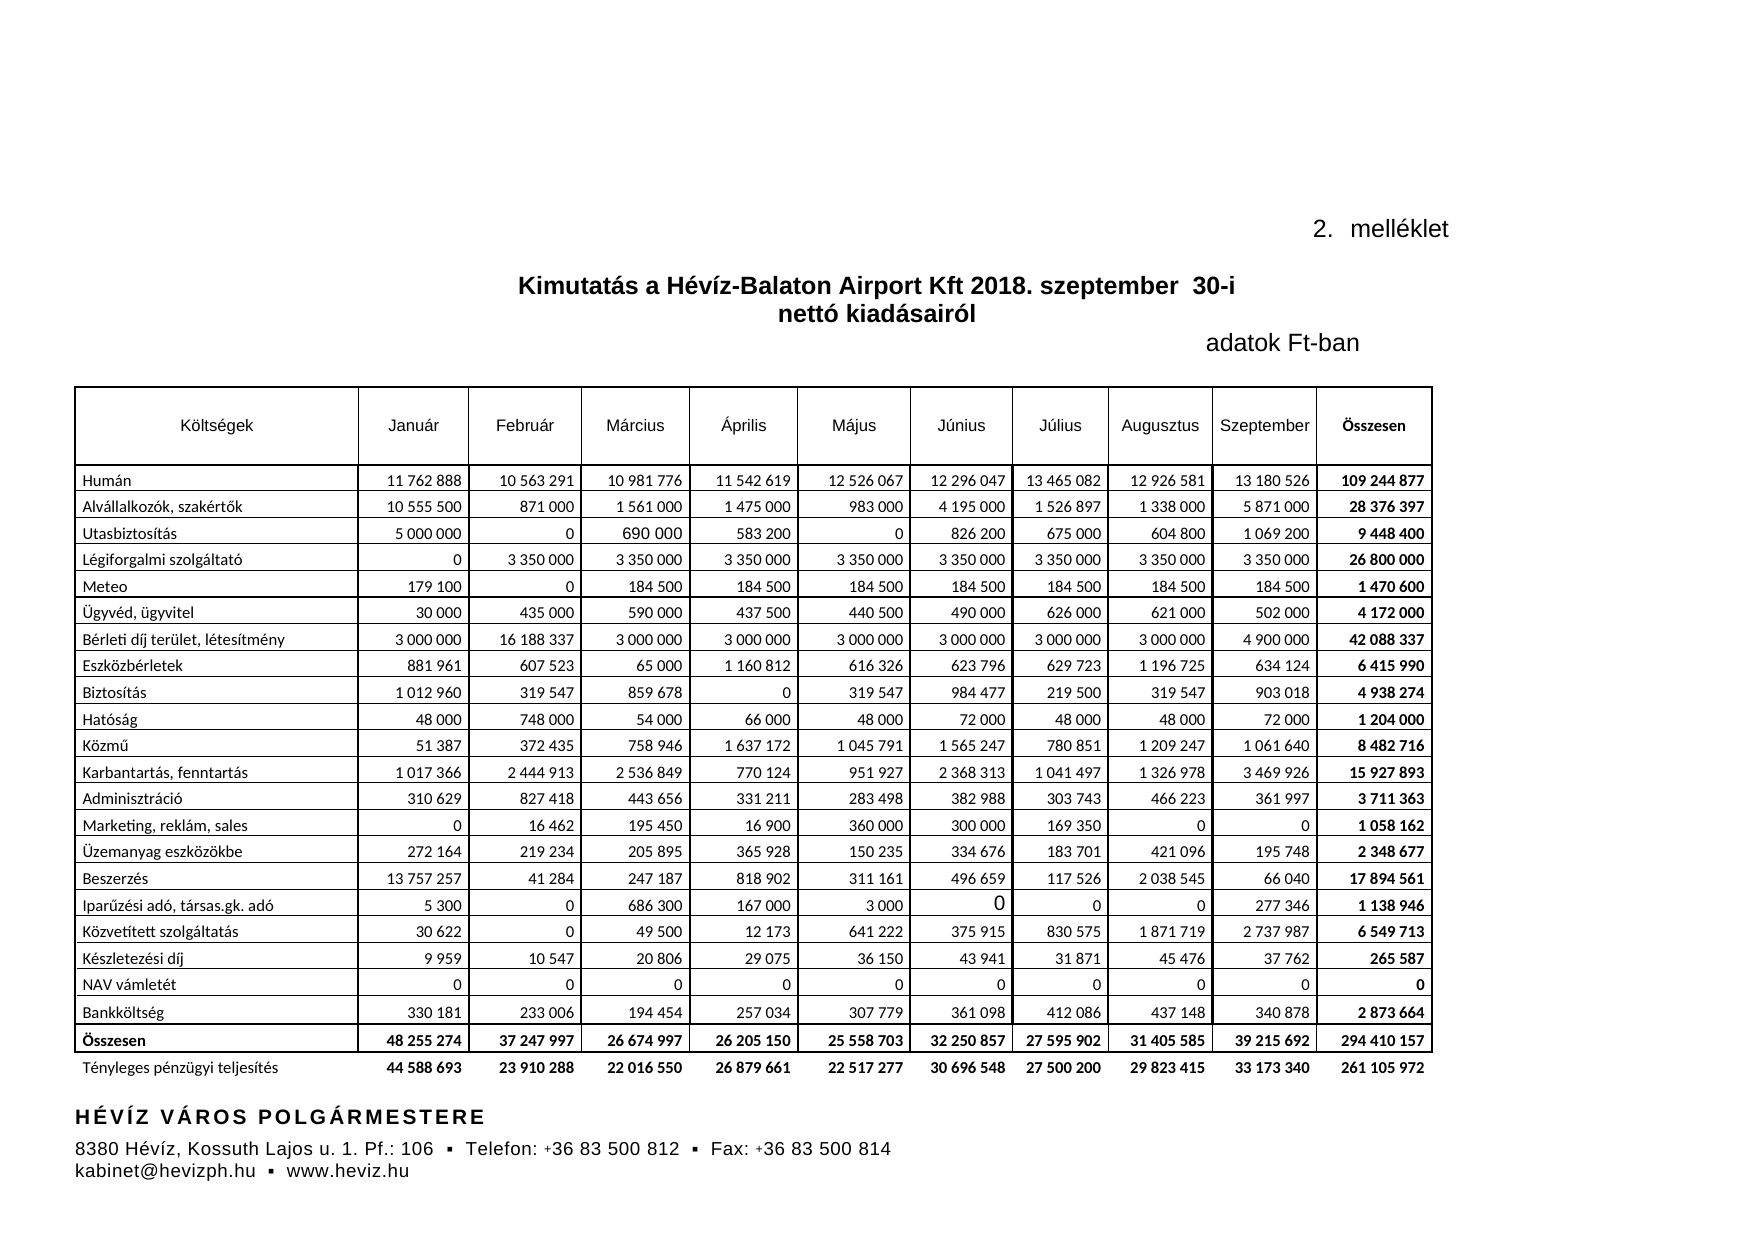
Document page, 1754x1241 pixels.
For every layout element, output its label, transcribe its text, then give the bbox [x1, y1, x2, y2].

table_cell Karbantartás, fenntartás [76, 757, 357, 782]
table_cell 10 981 776 [582, 466, 689, 490]
table_cell 0 [470, 969, 580, 995]
table_cell 686 300 [582, 890, 689, 915]
table_cell 16 188 337 [470, 624, 580, 649]
table_cell 3 000 000 [1109, 624, 1211, 649]
table_cell 330 181 [359, 996, 468, 1023]
table_cell Biztosítás [76, 677, 357, 703]
table_cell 26 674 997 [582, 1025, 689, 1051]
table_cell 780 851 [1014, 730, 1107, 756]
table_cell 184 500 [691, 571, 797, 596]
table_cell 265 587 [1318, 943, 1431, 968]
table_cell Légiforgalmi szolgáltató [76, 544, 357, 570]
table_cell 331 211 [691, 783, 797, 809]
table_cell 3 350 000 [470, 544, 580, 570]
table_cell 1 561 000 [582, 491, 689, 517]
table_cell 0 [691, 677, 797, 703]
table_cell 8 482 716 [1318, 730, 1431, 756]
table_cell 25 558 703 [799, 1025, 909, 1051]
table_cell 184 500 [1109, 571, 1211, 596]
table_cell 437 500 [691, 598, 797, 623]
table_cell 5 300 [359, 890, 468, 915]
table_cell 1 475 000 [691, 491, 797, 517]
table_cell 0 [470, 518, 580, 543]
table_cell 117 526 [1014, 863, 1107, 888]
table_cell Iparűzési adó, társas.gk. adó [76, 890, 357, 915]
table_cell 3 000 000 [911, 624, 1011, 649]
table_cell 184 500 [1214, 571, 1316, 596]
table_cell 32 250 857 [911, 1025, 1012, 1051]
table_cell 629 723 [1014, 651, 1107, 676]
table_cell 2 444 913 [470, 757, 580, 782]
table_cell 1 637 172 [691, 730, 797, 756]
table_cell 219 500 [1014, 677, 1107, 703]
table_cell 818 902 [691, 863, 797, 888]
table_cell Beszerzés [76, 863, 357, 888]
table_cell 758 946 [582, 730, 689, 756]
table_cell 3 469 926 [1214, 757, 1316, 782]
table_cell 48 000 [1014, 704, 1107, 729]
table_cell 247 187 [582, 863, 689, 888]
table_cell 109 244 877 [1318, 466, 1431, 490]
table_cell Ügyvéd, ügyvitel [76, 598, 357, 623]
table_cell 23 910 288 [469, 1053, 581, 1078]
table_cell 184 500 [1014, 571, 1107, 596]
table_cell 590 000 [582, 598, 689, 623]
table_cell 604 800 [1109, 518, 1211, 543]
table_cell 169 350 [1014, 810, 1107, 835]
table_cell 372 435 [470, 730, 580, 756]
table_cell 361 997 [1214, 783, 1316, 809]
table_header Április [690, 388, 797, 463]
table_cell 375 915 [911, 916, 1011, 942]
table_cell 0 [799, 518, 909, 543]
table_cell 1 470 600 [1318, 571, 1431, 596]
table_cell 1 196 725 [1109, 651, 1211, 676]
table_cell 26 800 000 [1318, 544, 1431, 570]
table_cell 634 124 [1214, 651, 1316, 676]
table_cell 1 138 946 [1318, 890, 1431, 915]
table_header Március [582, 388, 689, 463]
table_cell 361 098 [911, 996, 1011, 1023]
table_cell 0 [1109, 810, 1211, 835]
table_cell 675 000 [1014, 518, 1107, 543]
table_cell 1 565 247 [911, 730, 1011, 756]
table_cell 334 676 [911, 836, 1011, 862]
table_cell 294 410 157 [1317, 1025, 1431, 1051]
table_cell 12 296 047 [911, 466, 1011, 490]
table_cell 3 350 000 [1214, 544, 1316, 570]
table_cell 4 195 000 [911, 491, 1011, 517]
table_cell 4 900 000 [1214, 624, 1316, 649]
table_cell 437 148 [1109, 996, 1211, 1023]
table_cell 48 000 [359, 704, 468, 729]
table_cell 421 096 [1109, 836, 1211, 862]
table_cell 3 000 000 [691, 624, 797, 649]
table_cell 1 012 960 [359, 677, 468, 703]
table_cell 13 465 082 [1014, 466, 1107, 490]
table_cell 48 000 [799, 704, 909, 729]
table_cell 641 222 [799, 916, 909, 942]
table_cell 607 523 [470, 651, 580, 676]
table_header Költségek [76, 388, 358, 463]
table_cell 3 000 000 [799, 624, 909, 649]
table_cell 3 350 000 [691, 544, 797, 570]
table_cell 167 000 [691, 890, 797, 915]
table_cell 0 [1214, 969, 1316, 995]
table_cell 22 517 277 [798, 1053, 910, 1078]
table_cell 340 878 [1214, 996, 1316, 1023]
table_cell 4 938 274 [1318, 677, 1431, 703]
table_cell 3 350 000 [1014, 544, 1107, 570]
table_cell 1 326 978 [1109, 757, 1211, 782]
table_cell 28 376 397 [1318, 491, 1431, 517]
table_cell 770 124 [691, 757, 797, 782]
table_cell 502 000 [1214, 598, 1316, 623]
table_cell 3 000 000 [359, 624, 468, 649]
table_cell 365 928 [691, 836, 797, 862]
table_cell 9 959 [359, 943, 468, 968]
table_cell 49 500 [582, 916, 689, 942]
table_cell Tényleges pénzügyi teljesítés [75, 1053, 358, 1078]
table_cell 1 204 000 [1318, 704, 1431, 729]
table_cell 903 018 [1214, 677, 1316, 703]
table_cell 12 926 581 [1109, 466, 1211, 490]
table_cell 2 368 313 [911, 757, 1011, 782]
table_cell 22 016 550 [581, 1053, 689, 1078]
table_cell 20 806 [582, 943, 689, 968]
table_cell 10 555 500 [359, 491, 468, 517]
table_cell 0 [911, 969, 1011, 995]
table_cell 0 [911, 890, 1011, 915]
table_cell 2 038 545 [1109, 863, 1211, 888]
table_cell 303 743 [1014, 783, 1107, 809]
table_cell 951 927 [799, 757, 909, 782]
table_cell 0 [359, 544, 468, 570]
table_cell 310 629 [359, 783, 468, 809]
table_cell 41 284 [470, 863, 580, 888]
table_cell 319 547 [799, 677, 909, 703]
table_cell 2 873 664 [1318, 996, 1431, 1023]
table_cell 29 075 [691, 943, 797, 968]
table_cell 277 346 [1214, 890, 1316, 915]
table_cell 0 [470, 916, 580, 942]
table_cell 0 [1318, 969, 1431, 995]
table_cell 3 350 000 [799, 544, 909, 570]
table_cell 6 415 990 [1318, 651, 1431, 676]
table_cell 16 900 [691, 810, 797, 835]
table_cell 984 477 [911, 677, 1011, 703]
table_cell 48 000 [1109, 704, 1211, 729]
table_cell 11 542 619 [691, 466, 797, 490]
table_cell 307 779 [799, 996, 909, 1023]
table_cell Hatóság [76, 704, 357, 729]
table_cell 257 034 [691, 996, 797, 1023]
table_cell 39 215 692 [1213, 1025, 1316, 1051]
table_cell 1 160 812 [691, 651, 797, 676]
table_cell 300 000 [911, 810, 1011, 835]
table_cell 1 058 162 [1318, 810, 1431, 835]
table_cell 583 200 [691, 518, 797, 543]
table_cell 1 871 719 [1109, 916, 1211, 942]
table_cell 45 476 [1109, 943, 1211, 968]
table_cell 11 762 888 [359, 466, 468, 490]
table_cell 382 988 [911, 783, 1011, 809]
table_header Összesen [1317, 388, 1431, 463]
table_cell 412 086 [1014, 996, 1107, 1023]
table_cell 6 549 713 [1318, 916, 1431, 942]
table_cell 881 961 [359, 651, 468, 676]
table_cell 983 000 [799, 491, 909, 517]
table_cell 826 200 [911, 518, 1011, 543]
table_cell 48 255 274 [359, 1025, 468, 1051]
table_cell Közmű [76, 730, 357, 756]
table_cell Humán [76, 466, 357, 490]
table_cell 0 [470, 890, 580, 915]
table_cell 3 350 000 [582, 544, 689, 570]
table_cell Utasbiztosítás [76, 518, 357, 543]
table_cell 0 [691, 969, 797, 995]
table_cell 2 348 677 [1318, 836, 1431, 862]
table_cell 15 927 893 [1318, 757, 1431, 782]
table_cell 748 000 [470, 704, 580, 729]
table_cell 616 326 [799, 651, 909, 676]
table_cell 37 762 [1214, 943, 1316, 968]
table_cell 272 164 [359, 836, 468, 862]
table_header Február [469, 388, 581, 463]
table_cell 27 500 200 [1013, 1053, 1108, 1078]
table_cell 496 659 [911, 863, 1011, 888]
table_cell 4 172 000 [1318, 598, 1431, 623]
table_cell 29 823 415 [1108, 1053, 1212, 1078]
table_cell 1 017 366 [359, 757, 468, 782]
table_cell 1 338 000 [1109, 491, 1211, 517]
table_cell 1 209 247 [1109, 730, 1211, 756]
table_cell 690 000 [582, 518, 689, 543]
table_cell 43 941 [911, 943, 1011, 968]
table_cell Közvetített szolgáltatás [76, 916, 357, 942]
list melléklet [112, 214, 1449, 243]
table_cell 3 000 000 [1014, 624, 1107, 649]
table_cell 150 235 [799, 836, 909, 862]
table_cell 311 161 [799, 863, 909, 888]
table_cell 195 748 [1214, 836, 1316, 862]
table_cell 194 454 [582, 996, 689, 1023]
table_cell 283 498 [799, 783, 909, 809]
table_cell 17 894 561 [1318, 863, 1431, 888]
text nettó kiadásairól [75, 299, 1679, 328]
table_cell Eszközbérletek [76, 651, 357, 676]
table_cell 30 696 548 [910, 1053, 1012, 1078]
table_cell 37 247 997 [470, 1025, 581, 1051]
table_cell 261 105 972 [1317, 1053, 1432, 1078]
table_cell Bérleti díj terület, létesítmény [76, 624, 357, 649]
table_header Június [911, 388, 1012, 463]
table_cell 1 069 200 [1214, 518, 1316, 543]
table_cell 72 000 [911, 704, 1011, 729]
table_cell 871 000 [470, 491, 580, 517]
table_header Szeptember [1213, 388, 1316, 463]
table_cell 42 088 337 [1318, 624, 1431, 649]
table_cell 65 000 [582, 651, 689, 676]
table_cell 859 678 [582, 677, 689, 703]
table_cell 51 387 [359, 730, 468, 756]
table_cell 490 000 [911, 598, 1011, 623]
table_cell Alvállalkozók, szakértők [76, 491, 357, 517]
table_cell NAV vámletét [76, 969, 357, 995]
table_cell Meteo [76, 571, 357, 596]
table_cell 33 173 340 [1213, 1053, 1317, 1078]
table_cell 12 526 067 [799, 466, 909, 490]
table_cell 16 462 [470, 810, 580, 835]
table_cell 0 [359, 810, 468, 835]
table_cell 66 040 [1214, 863, 1316, 888]
table_cell Üzemanyag eszközökbe [76, 836, 357, 862]
table_cell 466 223 [1109, 783, 1211, 809]
table_cell 827 418 [470, 783, 580, 809]
table_cell 1 041 497 [1014, 757, 1107, 782]
table_cell 626 000 [1014, 598, 1107, 623]
table_cell 0 [1214, 810, 1316, 835]
table_cell 30 000 [359, 598, 468, 623]
table_cell 3 000 [799, 890, 909, 915]
table_cell 5 000 000 [359, 518, 468, 543]
table_cell 0 [1109, 890, 1211, 915]
table_cell 830 575 [1014, 916, 1107, 942]
table_cell 319 547 [470, 677, 580, 703]
table_cell Adminisztráció [76, 783, 357, 809]
table_cell 2 737 987 [1214, 916, 1316, 942]
table_cell 27 595 902 [1013, 1025, 1108, 1051]
table_cell 0 [1014, 969, 1107, 995]
table_cell Marketing, reklám, sales [76, 810, 357, 835]
table_cell 12 173 [691, 916, 797, 942]
table_cell 26 205 150 [690, 1025, 797, 1051]
table_cell Készletezési díj [76, 943, 357, 968]
table_cell 0 [799, 969, 909, 995]
table_cell 184 500 [911, 571, 1011, 596]
table_cell 72 000 [1214, 704, 1316, 729]
table_cell 1 061 640 [1214, 730, 1316, 756]
table_cell 3 350 000 [911, 544, 1011, 570]
table_cell 219 234 [470, 836, 580, 862]
table_cell Bankköltség [76, 996, 357, 1023]
table_cell 13 757 257 [359, 863, 468, 888]
table_cell 623 796 [911, 651, 1011, 676]
table_cell 195 450 [582, 810, 689, 835]
table_cell 0 [359, 969, 468, 995]
table_cell 0 [1109, 969, 1211, 995]
table_cell 184 500 [799, 571, 909, 596]
table_cell 36 150 [799, 943, 909, 968]
table_cell 443 656 [582, 783, 689, 809]
table_header Május [798, 388, 910, 463]
table_cell 66 000 [691, 704, 797, 729]
table_cell 1 045 791 [799, 730, 909, 756]
table_cell 31 871 [1014, 943, 1107, 968]
table_cell 360 000 [799, 810, 909, 835]
table_cell 435 000 [470, 598, 580, 623]
table_cell 9 448 400 [1318, 518, 1431, 543]
table_cell 205 895 [582, 836, 689, 862]
table_header Augusztus [1109, 388, 1212, 463]
table_header Július [1013, 388, 1108, 463]
table_cell 440 500 [799, 598, 909, 623]
text Kimutatás a Hévíz-Balaton Airport Kft 2018. szeptember 30-i [75, 271, 1679, 299]
table_cell 31 405 585 [1109, 1025, 1212, 1051]
table_cell 10 547 [470, 943, 580, 968]
table_header Január [359, 388, 468, 463]
text adatok Ft-ban [75, 328, 1360, 357]
table_cell 5 871 000 [1214, 491, 1316, 517]
table_cell 3 350 000 [1109, 544, 1211, 570]
table_cell 26 879 661 [690, 1053, 798, 1078]
table_cell 233 006 [470, 996, 580, 1023]
table_cell 621 000 [1109, 598, 1211, 623]
table_cell 0 [582, 969, 689, 995]
table_cell 319 547 [1109, 677, 1211, 703]
table_cell 179 100 [359, 571, 468, 596]
table_cell 54 000 [582, 704, 689, 729]
table_cell 184 500 [582, 571, 689, 596]
table_cell 183 701 [1014, 836, 1107, 862]
table_cell 13 180 526 [1214, 466, 1316, 490]
table_cell Összesen [76, 1025, 357, 1051]
table_cell 3 000 000 [582, 624, 689, 649]
table_cell 0 [1014, 890, 1107, 915]
table_cell 2 536 849 [582, 757, 689, 782]
table_cell 1 526 897 [1014, 491, 1107, 517]
table_cell 10 563 291 [470, 466, 580, 490]
table_cell 3 711 363 [1318, 783, 1431, 809]
table_cell 44 588 693 [358, 1053, 469, 1078]
table_cell 30 622 [359, 916, 468, 942]
table_cell 0 [470, 571, 580, 596]
